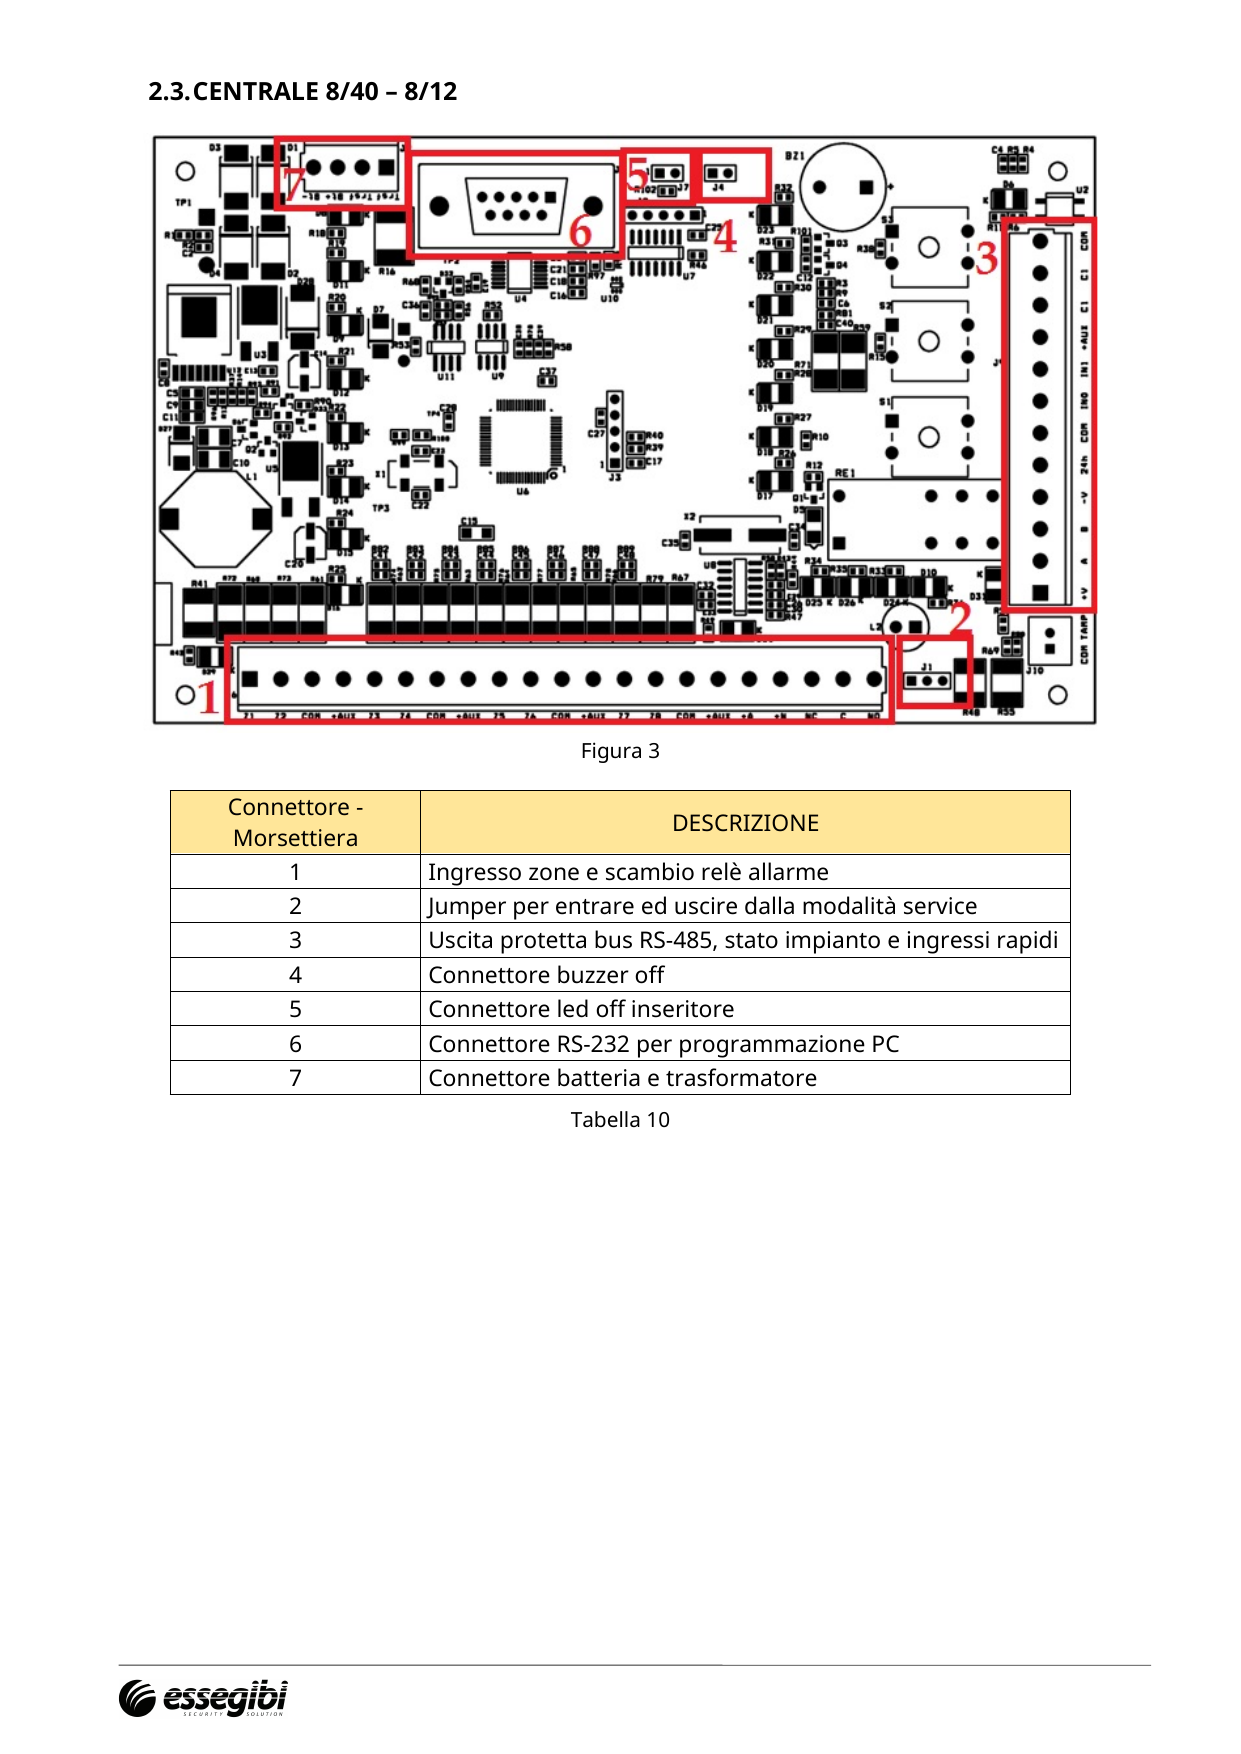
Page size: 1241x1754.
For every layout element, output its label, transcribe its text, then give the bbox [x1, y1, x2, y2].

table_cell 6 [171, 1026, 420, 1060]
table_cell Ingresso zone e scambio relè allarme [421, 855, 1070, 888]
picture [143, 133, 1098, 733]
table_header DESCRIZIONE [421, 791, 1070, 853]
table_cell 2 [171, 889, 420, 922]
table_cell 1 [171, 855, 420, 888]
table_header Connettore - Morsettiera [171, 791, 420, 853]
table_cell 4 [171, 958, 420, 991]
table_cell 5 [171, 992, 420, 1025]
table_cell Connettore RS-232 per programmazione PC [421, 1026, 1070, 1060]
text Figura 3 [118, 737, 1122, 765]
table_cell Connettore buzzer off [421, 958, 1070, 991]
table_cell 7 [171, 1061, 420, 1094]
table_cell Jumper per entrare ed uscire dalla modalità service [421, 889, 1070, 922]
picture [118, 1679, 288, 1719]
table_cell Uscita protetta bus RS-485, stato impianto e ingressi rapidi [421, 923, 1070, 957]
table_cell 3 [171, 923, 420, 957]
table_cell Connettore led off inseritore [421, 992, 1070, 1025]
subtitle CENTRALE 8/40 – 8/12 [148, 74, 1122, 108]
text Tabella 10 [118, 1106, 1122, 1134]
table_cell Connettore batteria e trasformatore [421, 1061, 1070, 1094]
